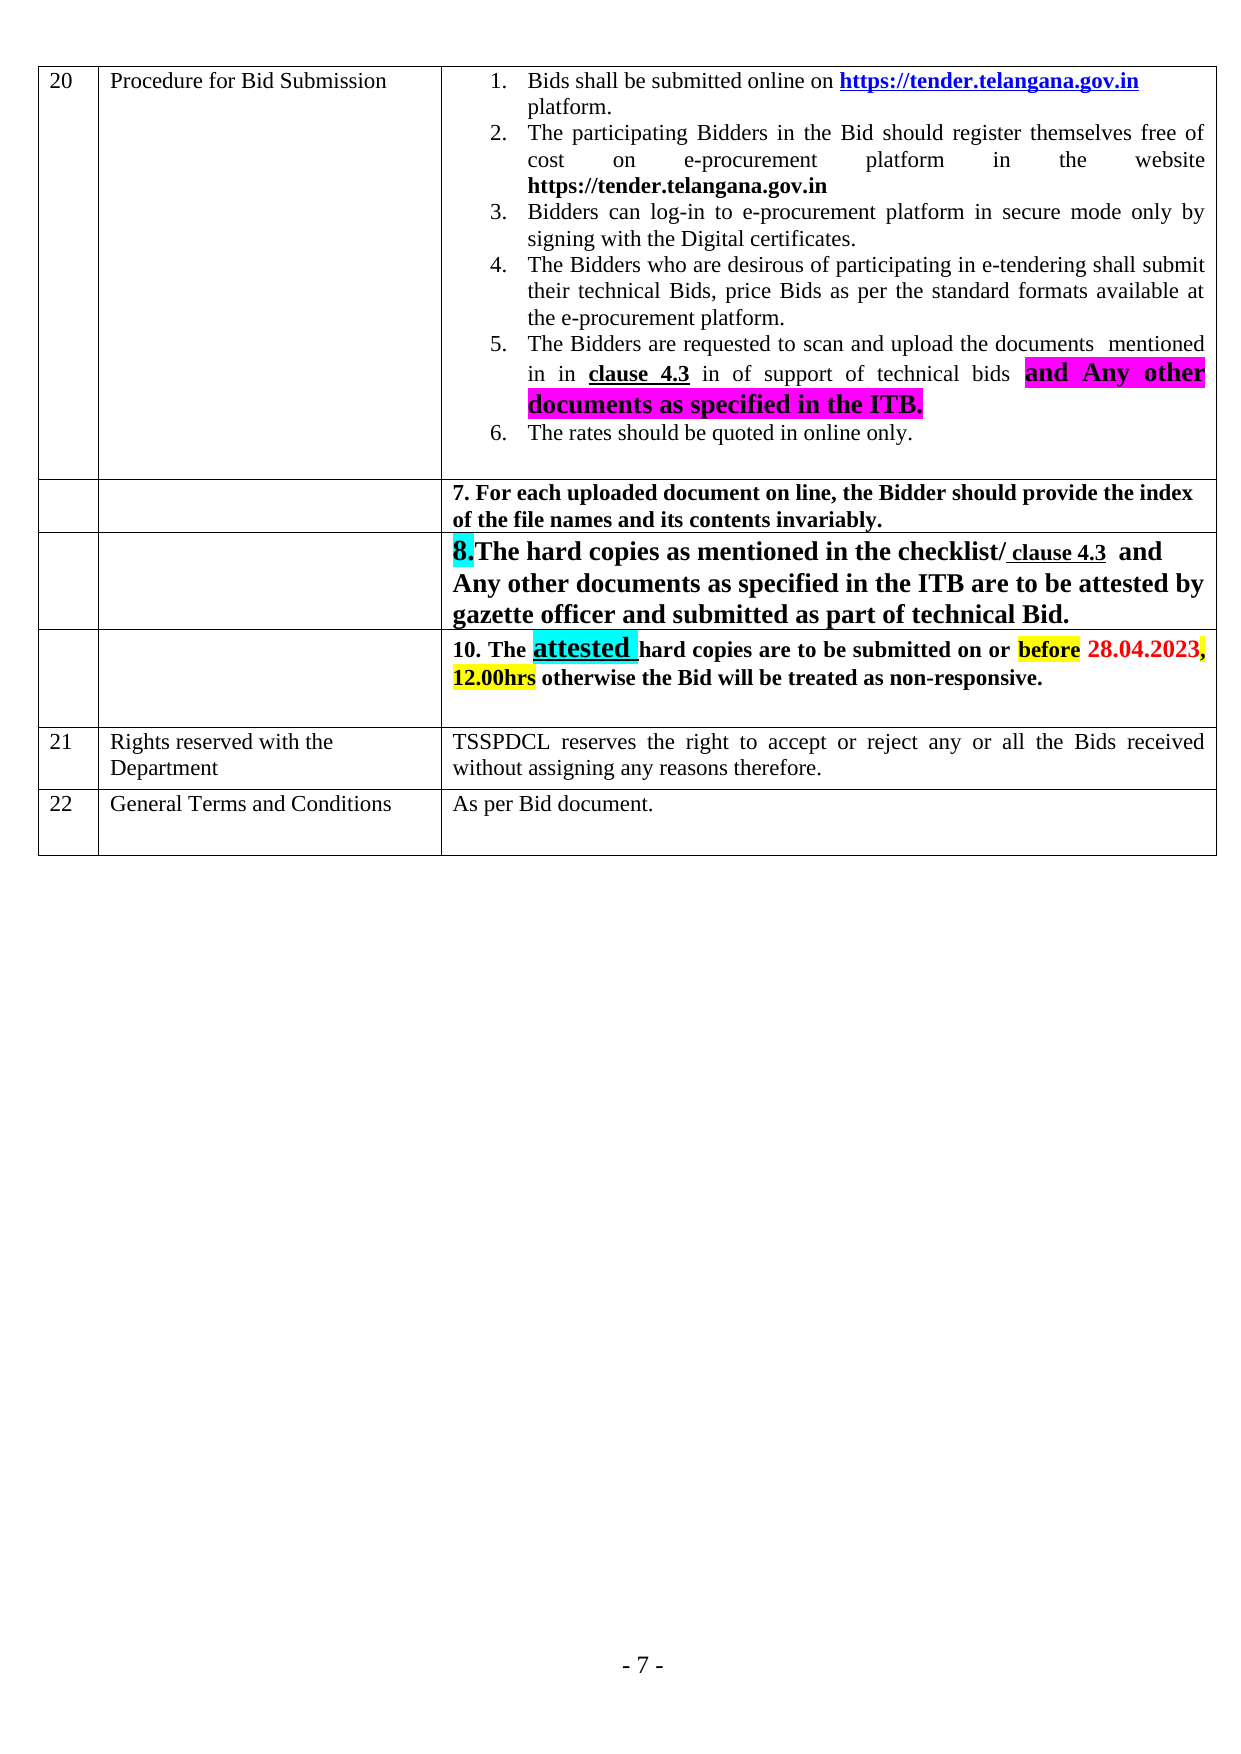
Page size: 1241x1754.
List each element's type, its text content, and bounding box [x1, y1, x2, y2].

table_cell As per Bid document. [442, 790, 1216, 855]
table_cell [39, 480, 98, 532]
table_cell [99, 533, 441, 629]
table_cell 7. For each uploaded document on line, the Bidder should provide the index of the file names and its contents invariably. [442, 480, 1216, 532]
table_cell 21 [39, 728, 98, 789]
table_cell Procedure for Bid Submission [99, 67, 441, 478]
table_cell [99, 630, 441, 727]
table_cell [39, 533, 98, 629]
table_cell [39, 630, 98, 727]
table_cell 10. The attested hard copies are to be submitted on or before 28.04.2023, 12.00hrs otherwise the Bid will be treated as non-responsive. [442, 630, 1216, 727]
table_cell 20 [39, 67, 98, 478]
table_cell TSSPDCL reserves the right to accept or reject any or all the Bids received without assigning any reasons therefore. [442, 728, 1216, 789]
table_cell 8.The hard copies as mentioned in the checklist/ clause 4.3 and Any other documents as specified in the ITB are to be attested by gazette officer and submitted as part of technical Bid. [442, 533, 1216, 629]
table_cell 22 [39, 790, 98, 855]
table_cell Bids shall be submitted online on https://tender.telangana.gov.in platform. The participating Bidders in the Bid should register themselves free of cost on e-procurement platform in the website https://tender.telangana.gov.in Bidders can log-in to e-procurement platform in secure mode only by signing with the Digital certificates. The Bidders who are desirous of participating in e-tendering shall submit their technical Bids, price Bids as per the standard formats available at the e-procurement platform. The Bidders are requested to scan and upload the documents mentioned in in clause 4.3 in of support of technical bids and Any other documents as specified in the ITB. The rates should be quoted in online only. [442, 67, 1216, 478]
table_cell General Terms and Conditions [99, 790, 441, 855]
table_cell Rights reserved with the Department [99, 728, 441, 789]
table_cell [99, 480, 441, 532]
